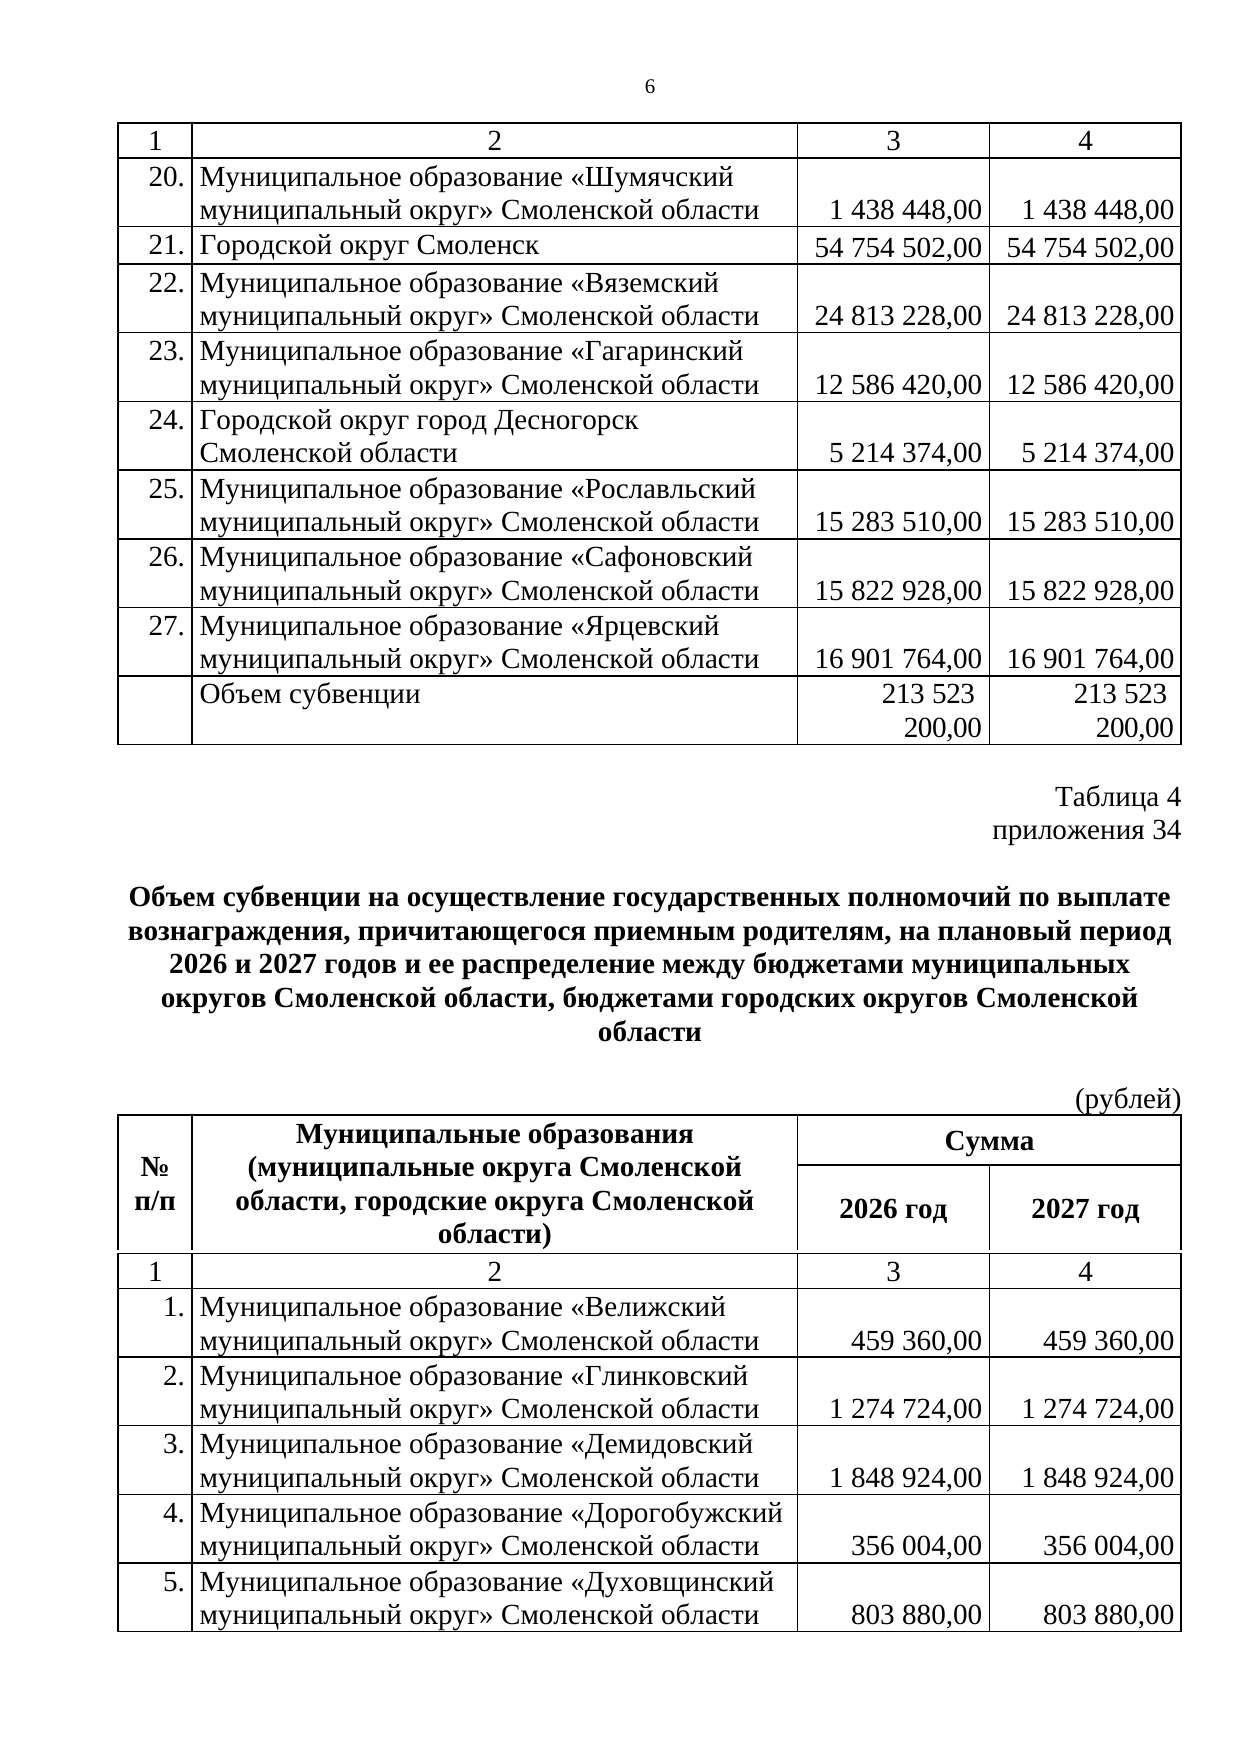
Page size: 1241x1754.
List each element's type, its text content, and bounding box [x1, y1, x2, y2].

table_cell 16 901 764,00 [990, 608, 1180, 675]
table_cell 54 754 502,00 [990, 227, 1180, 263]
table_cell 459 360,00 [990, 1289, 1180, 1356]
table_cell Муниципальное образование «Сафоновский муниципальный округ» Смоленской области [193, 540, 797, 606]
table_header Муниципальные образования (муниципальные округа Смоленской области, городские округа Смоленской области) [193, 1116, 797, 1250]
table_cell 356 004,00 [990, 1495, 1180, 1562]
table_cell 24 813 228,00 [990, 265, 1180, 332]
table_header № п/п [119, 1116, 191, 1250]
table_cell 15 283 510,00 [798, 471, 989, 538]
table_cell 26. [119, 540, 191, 606]
table_cell 5. [119, 1564, 191, 1631]
table_cell 27. [119, 608, 191, 675]
table_cell Муниципальное образование «Рославльский муниципальный округ» Смоленской области [193, 471, 797, 538]
table_cell 1 438 448,00 [990, 159, 1180, 226]
table_cell 1 848 924,00 [798, 1426, 989, 1493]
table_cell 16 901 764,00 [798, 608, 989, 675]
table_cell 23. [119, 333, 191, 401]
table_cell 15 822 928,00 [798, 540, 989, 606]
table_cell 2. [119, 1358, 191, 1425]
table_cell 25. [119, 471, 191, 538]
table_cell 1 848 924,00 [990, 1426, 1180, 1493]
table_cell 20. [119, 159, 191, 226]
table_header 2 [193, 1254, 797, 1287]
table_cell Муниципальное образование «Глинковский муниципальный округ» Смоленской области [193, 1358, 797, 1425]
table_header 4 [990, 124, 1180, 157]
table_cell Объем субвенции [193, 677, 797, 744]
table_cell 24. [119, 402, 191, 469]
table_header 1 [119, 124, 191, 157]
table_cell Муниципальное образование «Шумячский муниципальный округ» Смоленской области [193, 159, 797, 226]
table_header Сумма [798, 1116, 1180, 1164]
table_cell 803 880,00 [798, 1564, 989, 1631]
table_cell 22. [119, 265, 191, 332]
text (рублей) [118, 1081, 1181, 1114]
table_cell 1 274 724,00 [798, 1358, 989, 1425]
table_cell 15 283 510,00 [990, 471, 1180, 538]
table_header 3 [798, 1254, 989, 1287]
text приложения 34 [118, 812, 1181, 846]
table_header 4 [990, 1254, 1180, 1287]
table_cell 12 586 420,00 [990, 333, 1180, 401]
table_cell 459 360,00 [798, 1289, 989, 1356]
text Таблица 4 [118, 779, 1181, 812]
table_cell Муниципальное образование «Гагаринский муниципальный округ» Смоленской области [193, 333, 797, 401]
table_cell 1 438 448,00 [798, 159, 989, 226]
table_cell [119, 677, 191, 744]
table_cell Муниципальное образование «Вяземский муниципальный округ» Смоленской области [193, 265, 797, 332]
table_cell 1 274 724,00 [990, 1358, 1180, 1425]
table_header 2 [193, 124, 797, 157]
table_cell Муниципальное образование «Дорогобужский муниципальный округ» Смоленской области [193, 1495, 797, 1562]
table_cell Городской округ Смоленск [193, 227, 797, 263]
table_header 3 [798, 124, 989, 157]
table_cell 21. [119, 227, 191, 263]
table_cell 213 523 200,00 [798, 677, 989, 744]
table_cell 12 586 420,00 [798, 333, 989, 401]
table_cell 5 214 374,00 [990, 402, 1180, 469]
table_cell 2027 год [990, 1166, 1180, 1250]
table_cell 2026 год [798, 1166, 989, 1250]
table_cell Муниципальное образование «Духовщинский муниципальный округ» Смоленской области [193, 1564, 797, 1631]
table_cell Городской округ город Десногорск Смоленской области [193, 402, 797, 469]
table_cell 3. [119, 1426, 191, 1493]
table_cell 15 822 928,00 [990, 540, 1180, 606]
table_cell 213 523 200,00 [990, 677, 1180, 744]
table_cell 24 813 228,00 [798, 265, 989, 332]
table_cell Муниципальное образование «Ярцевский муниципальный округ» Смоленской области [193, 608, 797, 675]
table_cell 1. [119, 1289, 191, 1356]
table_cell 4. [119, 1495, 191, 1562]
table_cell 356 004,00 [798, 1495, 989, 1562]
table_cell 54 754 502,00 [798, 227, 989, 263]
table_cell 803 880,00 [990, 1564, 1180, 1631]
table_cell 5 214 374,00 [798, 402, 989, 469]
table_cell Муниципальное образование «Велижский муниципальный округ» Смоленской области [193, 1289, 797, 1356]
table_header 1 [119, 1254, 191, 1287]
table_cell Муниципальное образование «Демидовский муниципальный округ» Смоленской области [193, 1426, 797, 1493]
text Объем субвенции на осуществление государственных полномочий по выплате вознаграждения, причитающегося приемным родителям, на плановый период 2026 и 2027 годов и ее распределение между бюджетами муниципальных округов Смоленской области, бюджетами городских округов Смоленской области [118, 879, 1181, 1047]
